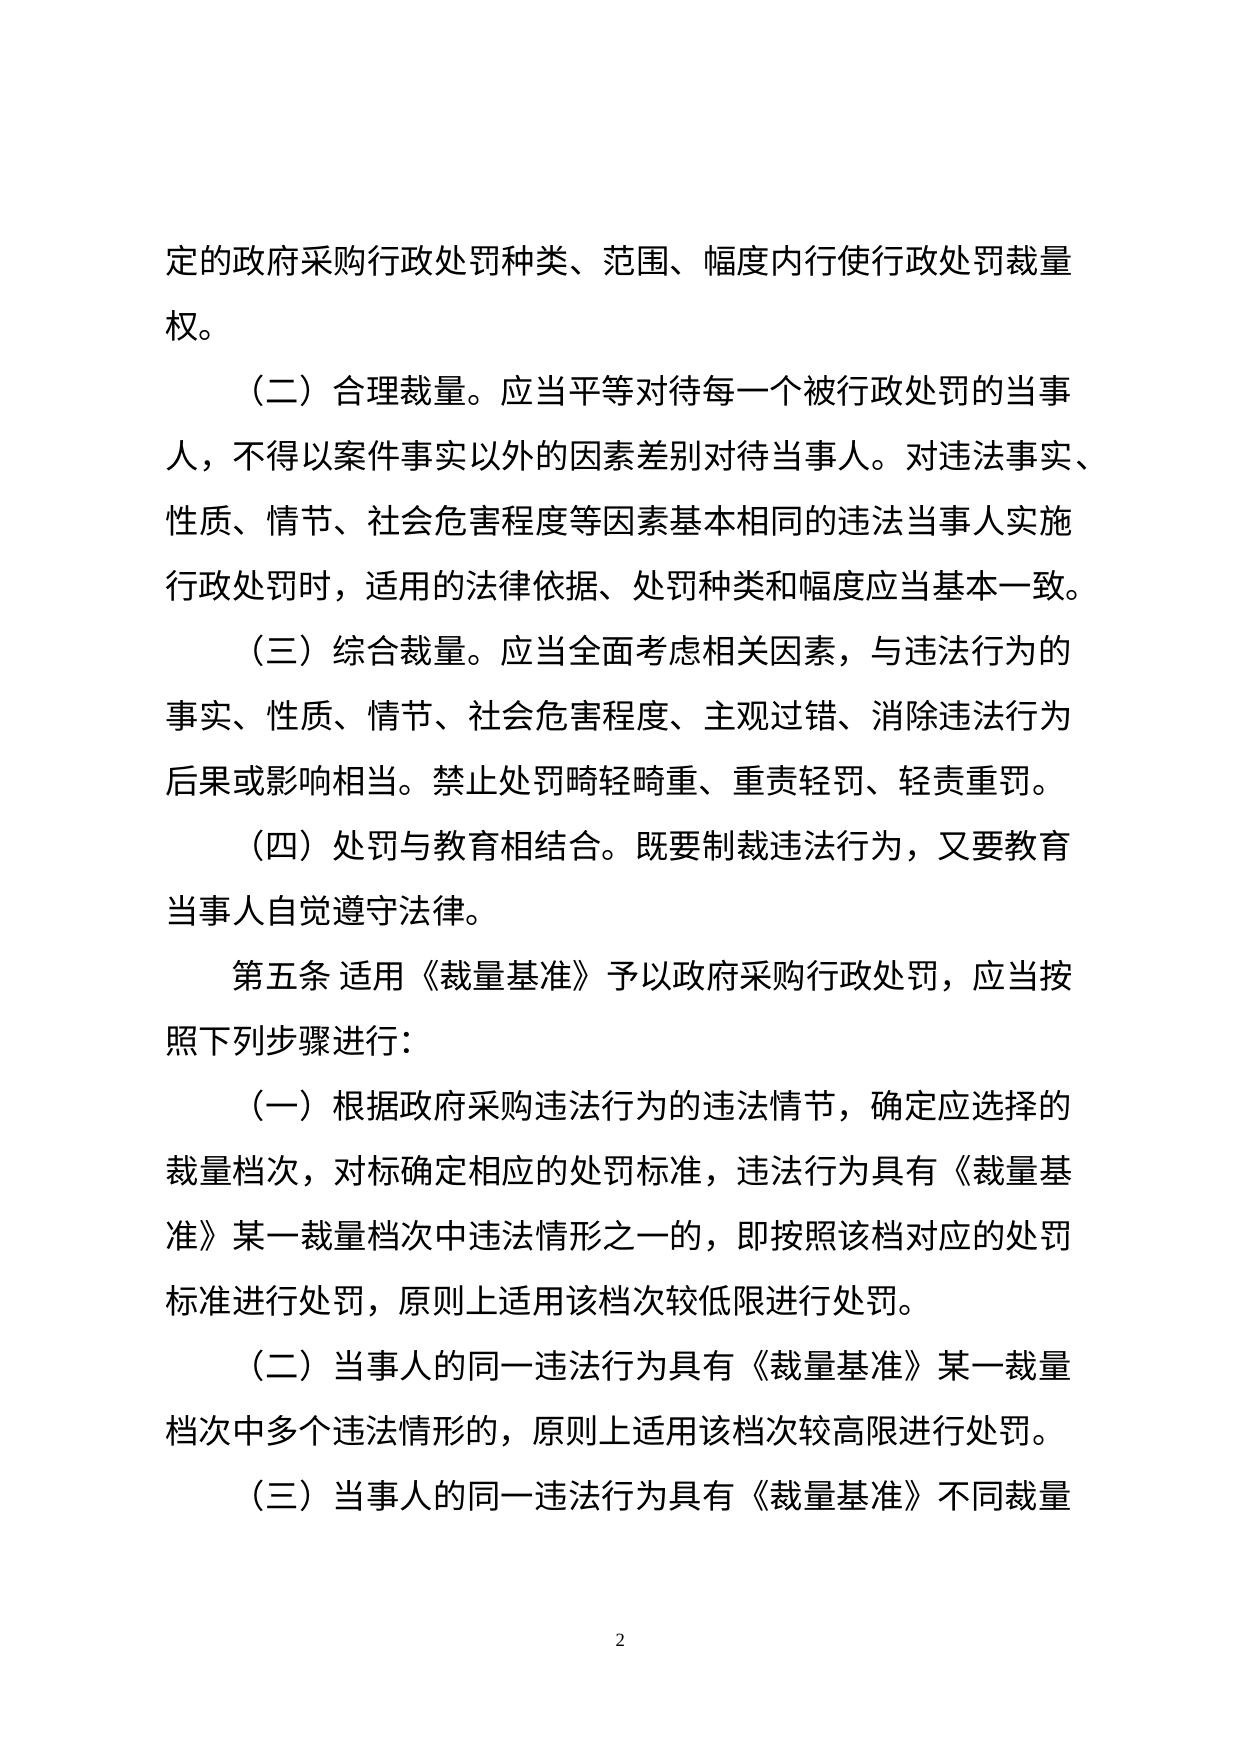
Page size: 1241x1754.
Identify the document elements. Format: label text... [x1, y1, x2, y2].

text 第五条 适用《裁量基准》予以政府采购行政处罚，应当按照下列步骤进行： [165, 942, 1075, 1072]
text （四）处罚与教育相结合。既要制裁违法行为，又要教育当事人自觉遵守法律。 [165, 812, 1075, 942]
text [165, 227, 1075, 357]
text （一）根据政府采购违法行为的违法情节，确定应选择的裁量档次，对标确定相应的处罚标准，违法行为具有《裁量基准》某一裁量档次中违法情形之一的，即按照该档对应的处罚标准进行处罚，原则上适用该档次较低限进行处罚。 [165, 1072, 1075, 1332]
text （三）综合裁量。应当全面考虑相关因素，与违法行为的事实、性质、情节、社会危害程度、主观过错、消除违法行为后果或影响相当。禁止处罚畸轻畸重、重责轻罚、轻责重罚。 [165, 617, 1075, 812]
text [165, 1462, 1075, 1527]
text （二）合理裁量。应当平等对待每一个被行政处罚的当事人，不得以案件事实以外的因素差别对待当事人。对违法事实、性质、情节、社会危害程度等因素基本相同的违法当事人实施行政处罚时，适用的法律依据、处罚种类和幅度应当基本一致。 [165, 357, 1075, 617]
text （二）当事人的同一违法行为具有《裁量基准》某一裁量档次中多个违法情形的，原则上适用该档次较高限进行处罚。 [165, 1332, 1075, 1462]
